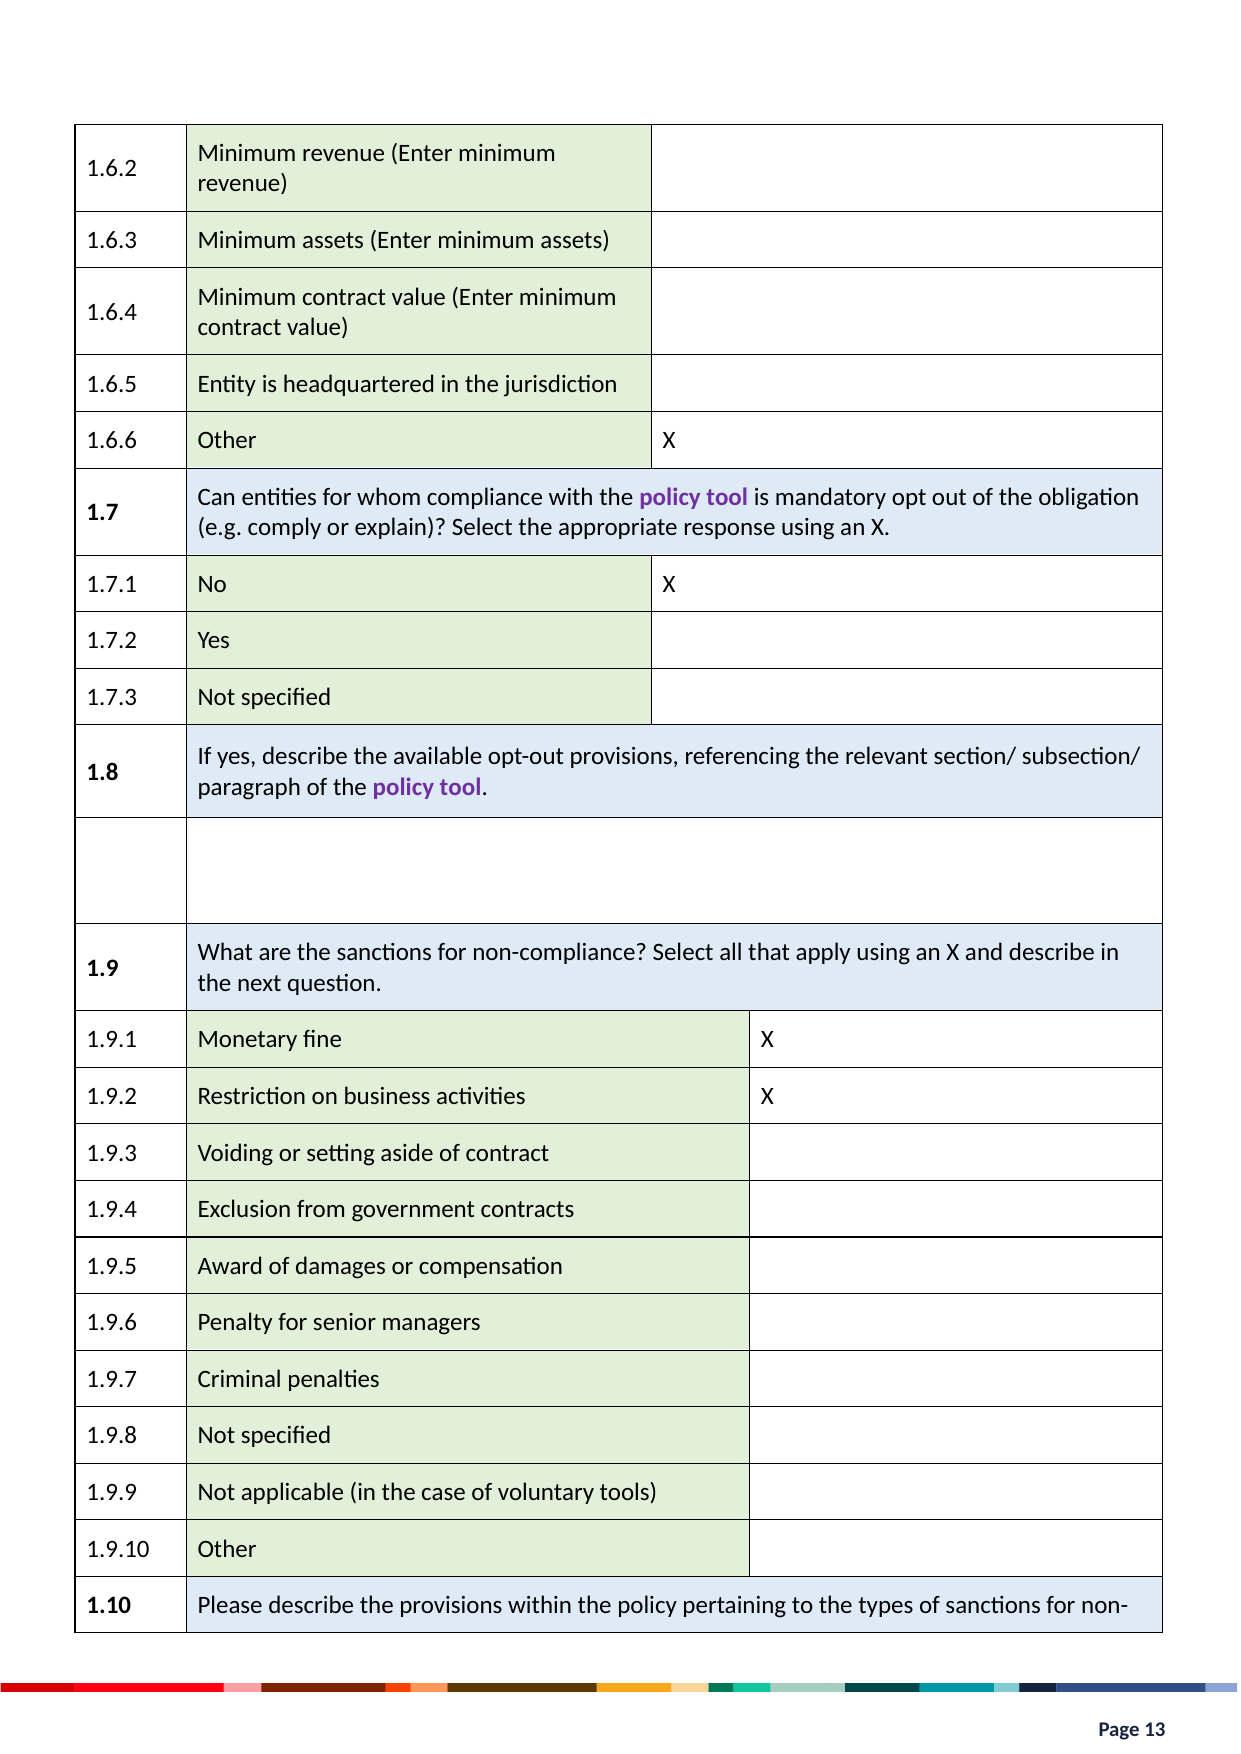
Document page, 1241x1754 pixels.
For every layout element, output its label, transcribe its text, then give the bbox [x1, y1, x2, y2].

table_cell X [750, 1068, 1162, 1123]
table_cell 1.6.5 [76, 355, 186, 411]
table_cell 1.9.4 [76, 1181, 186, 1236]
table_cell X [652, 556, 1162, 611]
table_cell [187, 1577, 1162, 1632]
table_cell Restriction on business activities [187, 1068, 749, 1123]
table_cell Can entities for whom compliance with the policy tool is mandatory opt out of the obligation (e.g. comply or explain)? Select the appropriate response using an X. [187, 469, 1162, 554]
table_cell Not applicable (in the case of voluntary tools) [187, 1464, 749, 1519]
table_cell Minimum contract value (Enter minimum contract value) [187, 268, 651, 354]
table_cell 1.10 [76, 1577, 186, 1632]
table_cell Exclusion from government contracts [187, 1181, 749, 1236]
table_cell X [750, 1011, 1162, 1067]
table_cell [652, 268, 1162, 354]
table_cell Yes [187, 612, 651, 668]
table_cell Entity is headquartered in the jurisdiction [187, 355, 651, 411]
picture [0, 1683, 1236, 1692]
table_cell [750, 1407, 1162, 1463]
table_cell Voiding or setting aside of contract [187, 1124, 749, 1180]
table_cell 1.9.2 [76, 1068, 186, 1123]
table_cell [652, 125, 1162, 211]
table_cell [750, 1351, 1162, 1406]
table_cell 1.9.6 [76, 1294, 186, 1349]
table_cell Award of damages or compensation [187, 1238, 749, 1293]
table_cell 1.9.10 [76, 1520, 186, 1576]
table_cell Monetary fine [187, 1011, 749, 1067]
table_cell [750, 1124, 1162, 1180]
table_cell 1.7.2 [76, 612, 186, 668]
table_cell 1.6.3 [76, 212, 186, 267]
table_cell [652, 669, 1162, 724]
table_cell Minimum revenue (Enter minimum revenue) [187, 125, 651, 211]
table_cell 1.9.8 [76, 1407, 186, 1463]
table_cell 1.7.1 [76, 556, 186, 611]
table_cell Other [187, 412, 651, 467]
table_cell 1.6.2 [76, 125, 186, 211]
table_cell Not specified [187, 669, 651, 724]
table_cell [750, 1181, 1162, 1236]
table_cell 1.9.9 [76, 1464, 186, 1519]
table_cell Penalty for senior managers [187, 1294, 749, 1349]
table_cell If yes, describe the available opt-out provisions, referencing the relevant section/ subsection/ paragraph of the policy tool. [187, 725, 1162, 817]
table_cell [652, 355, 1162, 411]
table_cell [750, 1464, 1162, 1519]
table_cell [652, 612, 1162, 668]
table_cell What are the sanctions for non-compliance? Select all that apply using an X and describe in the next question. [187, 924, 1162, 1010]
table_cell 1.6.4 [76, 268, 186, 354]
table_cell 1.9 [76, 924, 186, 1010]
table_cell 1.9.5 [76, 1238, 186, 1293]
table_cell Criminal penalties [187, 1351, 749, 1406]
table_cell 1.9.1 [76, 1011, 186, 1067]
table_cell 1.7 [76, 469, 186, 554]
table_cell [750, 1520, 1162, 1576]
table_cell No [187, 556, 651, 611]
table_cell [76, 818, 186, 923]
table_cell [187, 818, 1162, 923]
table_cell [750, 1294, 1162, 1349]
table_cell [652, 212, 1162, 267]
table_cell 1.7.3 [76, 669, 186, 724]
table_cell X [652, 412, 1162, 467]
table_cell Minimum assets (Enter minimum assets) [187, 212, 651, 267]
table_cell [750, 1238, 1162, 1293]
table_cell Not specified [187, 1407, 749, 1463]
table_cell 1.6.6 [76, 412, 186, 467]
table_cell 1.9.3 [76, 1124, 186, 1180]
table_cell 1.9.7 [76, 1351, 186, 1406]
table_cell 1.8 [76, 725, 186, 817]
table_cell Other [187, 1520, 749, 1576]
